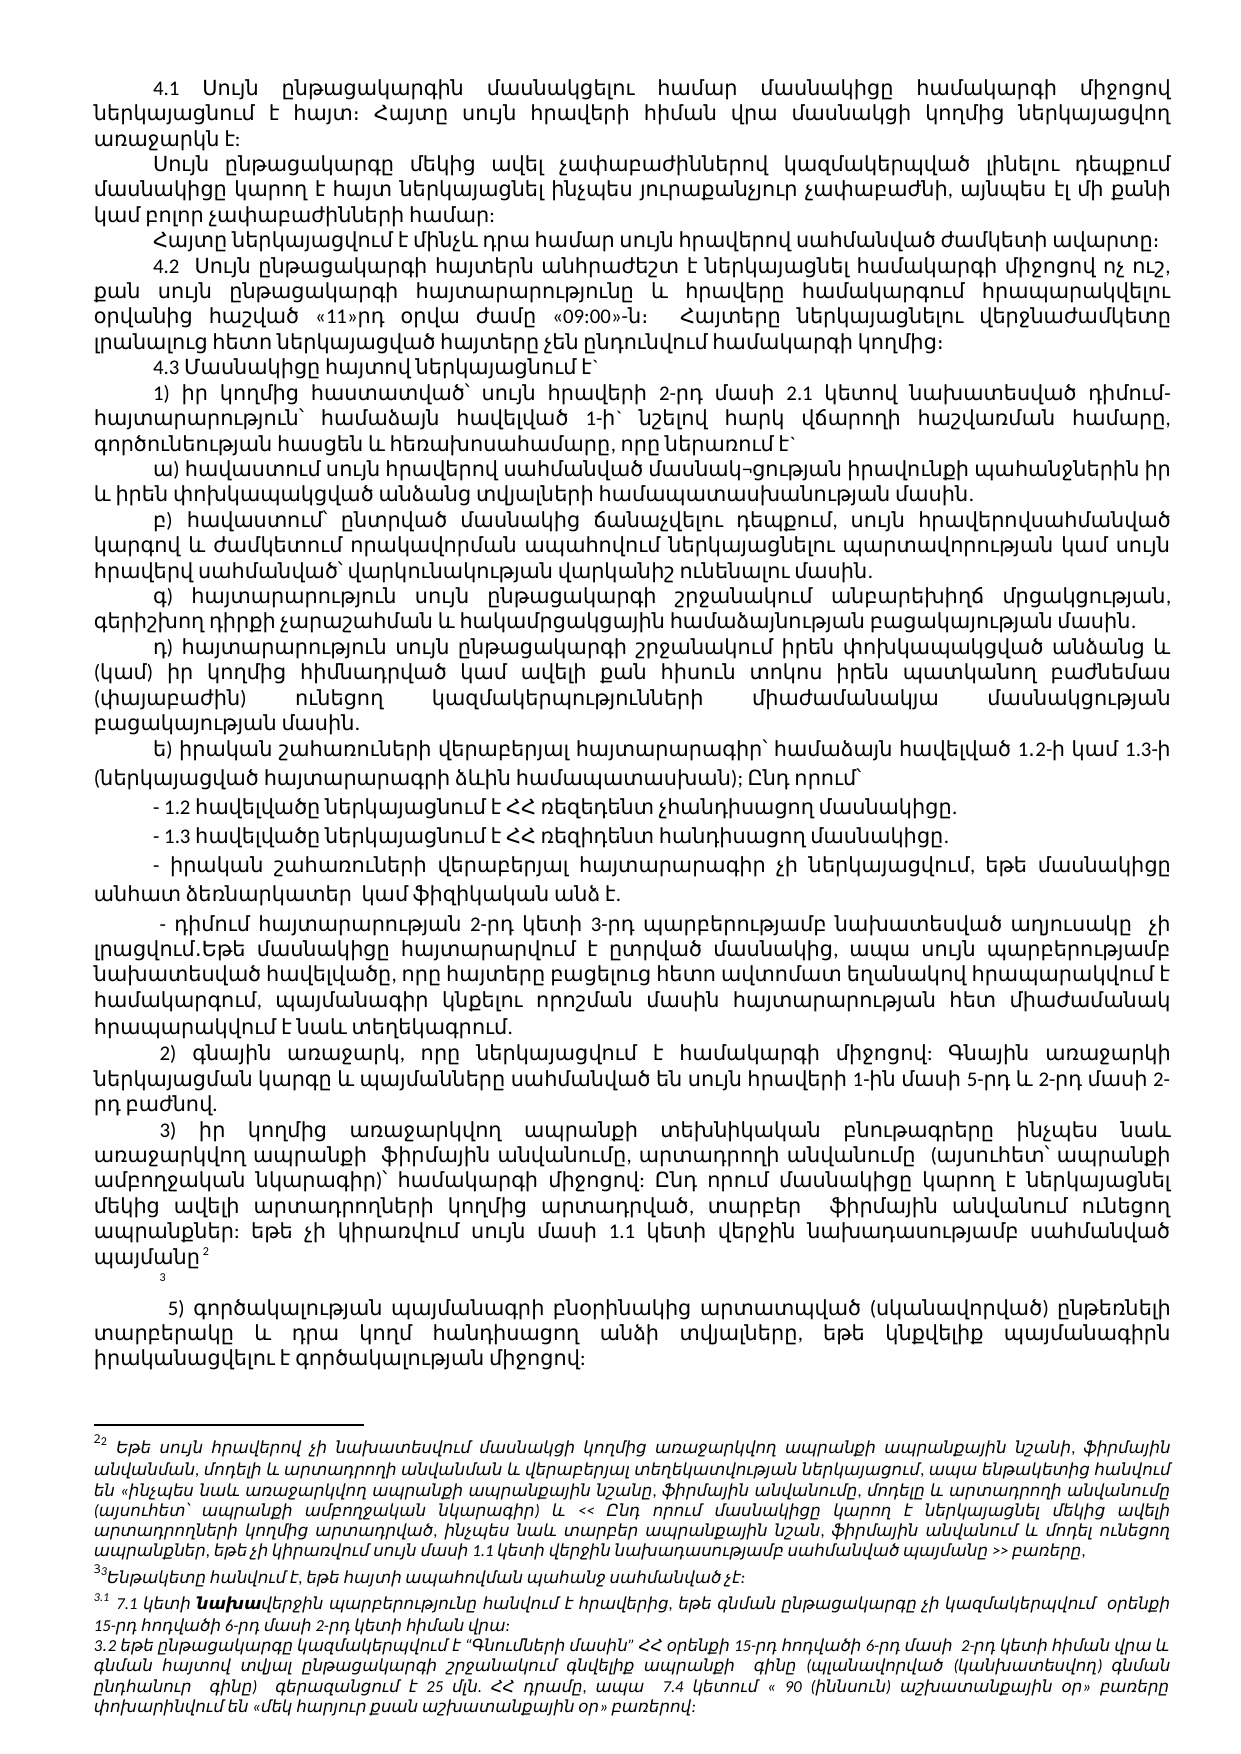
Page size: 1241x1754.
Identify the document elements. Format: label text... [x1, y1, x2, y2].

text - իրական շահառուների վերաբերյալ հայտարարագիր չի ներկայացվում, եթե մասնակիցը անհատ ձեռնարկատեր կամ ֆիզիկական անձ է. [94, 852, 1171, 907]
text 3 [94, 1269, 1171, 1295]
text - դիմում հայտարարության 2-րդ կետի 3-րդ պարբերությամբ նախատեսված աղյուսակը չի լրացվում․Եթե մասնակիցը հայտարարվում է ըտրված մասնակից, ապա սույն պարբերությամբ նախատեսված հավելվածը, որը հայտերը բացելուց հետո ավտոմատ եղանակով հրապարակվում է համակարգում, պայմանագիր կնքելու որոշման մասին հայտարարության հետ միաժամանակ հրապարակվում է նաև տեղեկագրում. [94, 911, 1171, 1041]
text դ) հայտարարություն սույն ընթացակարգի շրջանակում իրեն փոխկապակցված անձանց և (կամ) իր կողմից հիմնադրված կամ ավելի քան հիսուն տոկոս իրեն պատկանող բաժնեմաս (փայաբաժին) ունեցող կազմակերպությունների միաժամանակյա մասնակցության բացակայության մասին. [94, 634, 1171, 736]
text ա) հավաստում սույն հրավերով սահմանված մասնակ¬ցության իրավունքի պահանջներին իր և իրեն փոխկապակցված անձանց տվյալների համապատասխանության մասին. [94, 456, 1171, 507]
text ե) իրական շահառուների վերաբերյալ հայտարարագիր՝ համաձայն հավելված 1․2-ի կամ 1.3-ի (ներկայացված հայտարարագրի ձևին համապատասխան); Ընդ որում՝ [94, 736, 1171, 790]
text Սույն ընթացակարգը մեկից ավել չափաբաժիններով կազմակերպված լինելու դեպքում մասնակիցը կարող է հայտ ներկայացնել ինչպես յուրաքանչյուր չափաբաժնի, այնպես էլ մի քանի կամ բոլոր չափաբաժինների համար: [94, 151, 1171, 227]
text 5) գործակալության պայմանագրի բնօրինակից արտատպված (սկանավորված) ընթեռնելի տարբերակը և դրա կողմ հանդիսացող անձի տվյալները, եթե կնքվելիք պայմանագիրն իրականացվելու է գործակալության միջոցով: [94, 1295, 1171, 1371]
text 2) գնային առաջարկ, որը ներկայացվում է համակարգի միջոցով: Գնային առաջարկի ներկայացման կարգը և պայմանները սահմանված են սույն հրավերի 1-ին մասի 5-րդ և 2-րդ մասի 2-րդ բաժնով. [94, 1041, 1171, 1117]
text 4.1 Սույն ընթացակարգին մասնակցելու համար մասնակիցը համակարգի միջոցով ներկայացնում է հայտ։ Հայտը սույն հրավերի հիման վրա մասնակցի կողմից ներկայացվող առաջարկն է: [94, 75, 1171, 151]
text 4.3 Մասնակիցը հայտով ներկայացնում է` [94, 354, 1171, 380]
text - 1.2 հավելվածը ներկայացնում է ՀՀ ռեզեդենտ չհանդիսացող մասնակիցը. [94, 794, 1171, 819]
text 3) իր կողմից առաջարկվող ապրանքի տեխնիկական բնութագրերը ինչպես նաև առաջարկվող ապրանքի ֆիրմային անվանումը, արտադրողի անվանումը (այսուհետ՝ ապրանքի ամբողջական նկարագիր)՝ համակարգի միջոցով: Ընդ որում մասնակիցը կարող է ներկայացնել մեկից ավելի արտադրողների կողմից արտադրված, տարբեր ֆիրմային անվանում ունեցող ապրանքներ: եթե չի կիրառվում սույն մասի 1.1 կետի վերջին նախադասությամբ սահմանված պայմանը 2 [94, 1117, 1171, 1269]
text 1) իր կողմից հաստատված՝ սույն հրավերի 2-րդ մասի 2.1 կետով նախատեսված դիմում-հայտարարություն՝ համաձայն հավելված 1-ի` նշելով հարկ վճարողի հաշվառման համարը, գործունեության հասցեն և հեռախոսահամարը, որը ներառում է` [94, 380, 1171, 456]
text 4.2 Սույն ընթացակարգի հայտերն անհրաժեշտ է ներկայացնել համակարգի միջոցով ոչ ուշ, քան սույն ընթացակարգի հայտարարությունը և հրավերը համակարգում հրապարակվելու օրվանից հաշված «11»րդ օրվա ժամը «09:00»-ն։ Հայտերը ներկայացնելու վերջնաժամկետը լրանալուց հետո ներկայացված հայտերը չեն ընդունվում համակարգի կողմից։ [94, 253, 1171, 354]
text Հայտը ներկայացվում է մինչև դրա համար սույն հրավերով սահմանված ժամկետի ավարտը։ [94, 227, 1171, 253]
text - 1.3 հավելվածը ներկայացնում է ՀՀ ռեզիդենտ հանդիսացող մասնակիցը. [94, 823, 1171, 849]
text բ) հավաստում՝ ընտրված մասնակից ճանաչվելու դեպքում, սույն հրավերովսահմանված կարգով և ժամկետում որակավորման ապահովում ներկայացնելու պարտավորության կամ սույն հրավերվ սահմանված՝ վարկունակության վարկանիշ ունենալու մասին. [94, 507, 1171, 583]
text գ) հայտարարություն սույն ընթացակարգի շրջանակում անբարեխիղճ մրցակցության, գերիշխող դիրքի չարաշահման և հակամրցակցային համաձայնության բացակայության մասին. [94, 583, 1171, 634]
